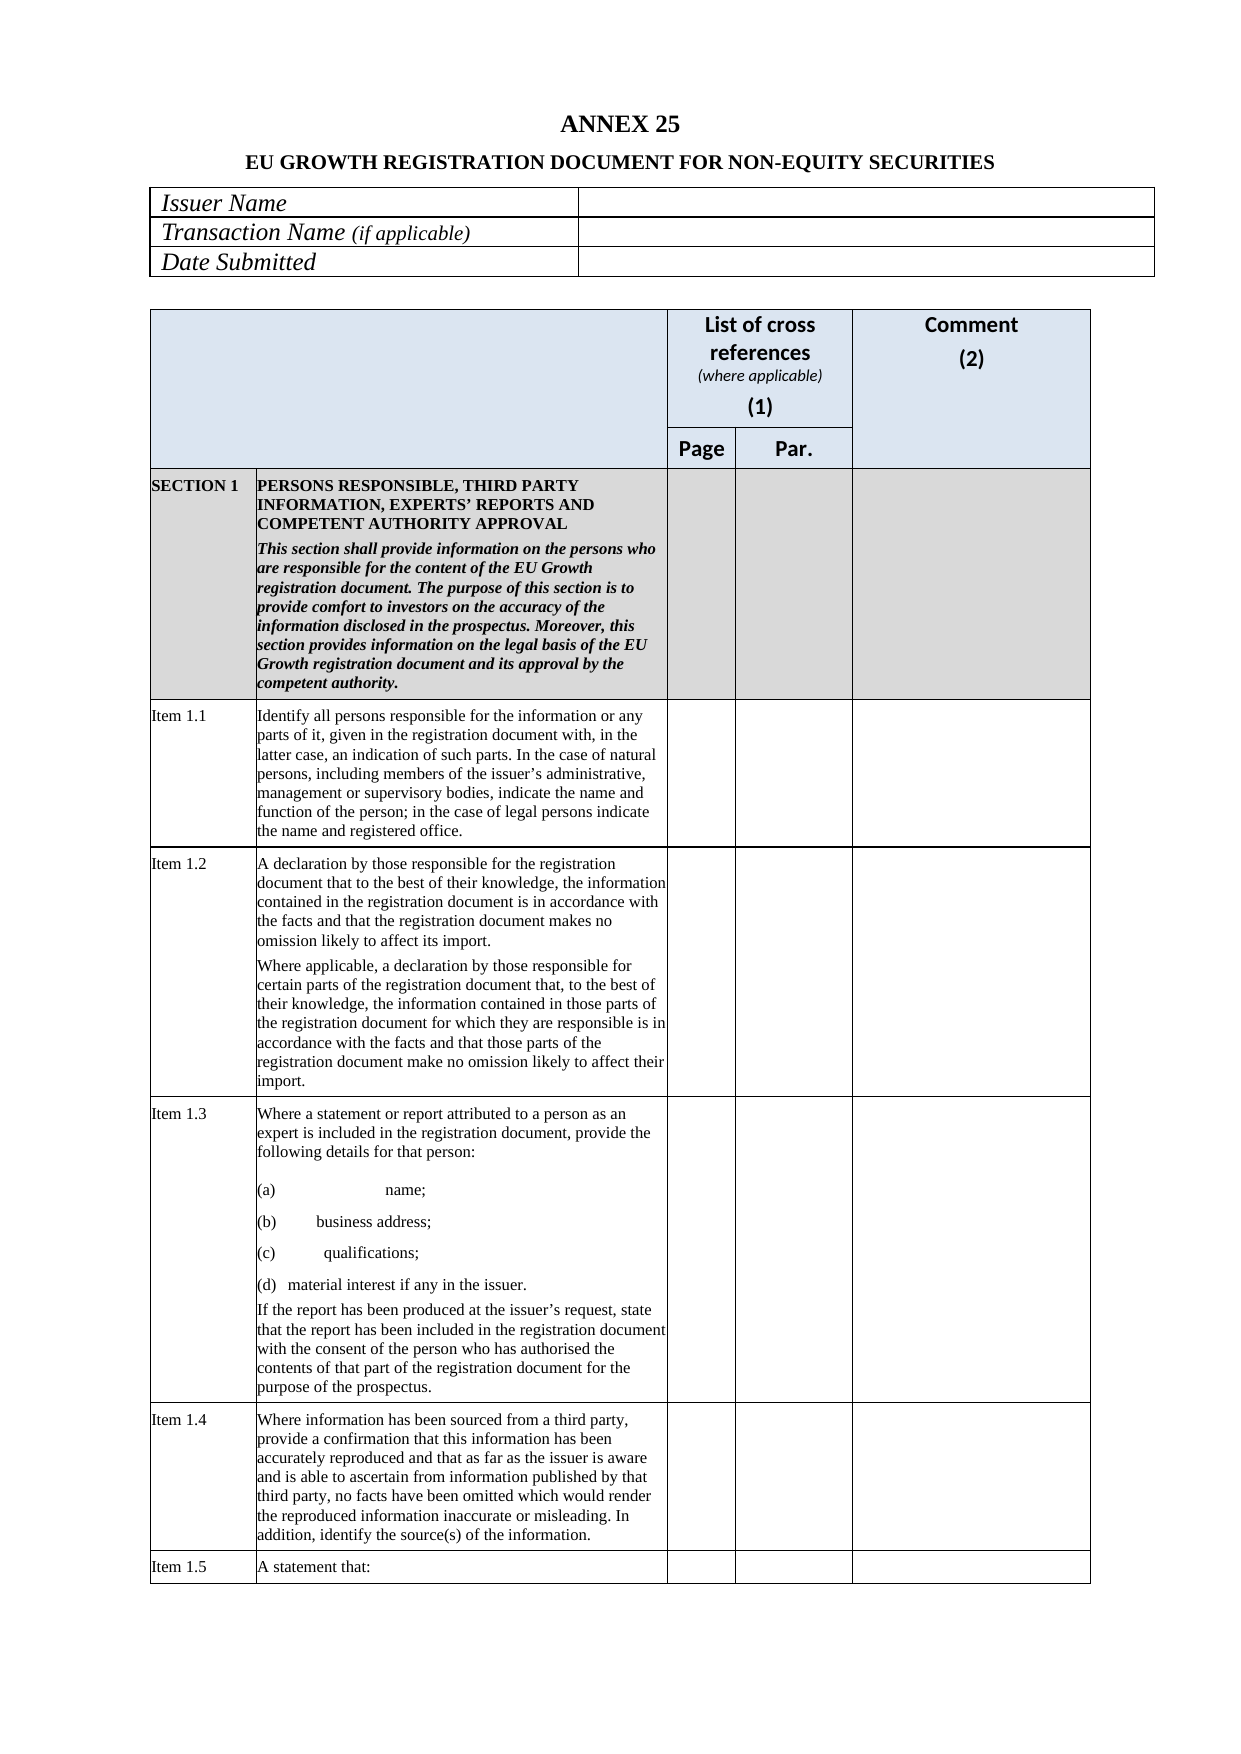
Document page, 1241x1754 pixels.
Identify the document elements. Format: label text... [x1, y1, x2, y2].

table_cell [668, 1403, 735, 1550]
table_cell Transaction Name (if applicable) [151, 218, 578, 246]
table_cell A statement that: [257, 1551, 667, 1583]
table_cell [736, 1097, 852, 1402]
table_cell [853, 1403, 1090, 1550]
text ANNEX 25 [150, 109, 1090, 137]
table_header List of cross references (where applicable) (1) [668, 310, 852, 427]
table_cell [853, 1097, 1090, 1402]
table_cell [668, 1097, 735, 1402]
table_cell Item 1.2 [151, 848, 256, 1096]
table_cell [853, 848, 1090, 1096]
table_cell Item 1.4 [151, 1403, 256, 1550]
table_cell SECTION 1 [151, 469, 256, 699]
table_cell Item 1.5 [151, 1551, 256, 1583]
table_header Issuer Name [151, 188, 578, 216]
table_cell [853, 1551, 1090, 1583]
table_cell A declaration by those responsible for the registration document that to the best of their knowledge, the information contained in the registration document is in accordance with the facts and that the registration document makes no omission likely to affect its import. Where applicable, a declaration by those responsible for certain parts of the registration document that, to the best of their knowledge, the information contained in those parts of the registration document for which they are responsible is in accordance with the facts and that those parts of the registration document make no omission likely to affect their import. [257, 848, 667, 1096]
table_header [579, 188, 1154, 216]
table_cell Where information has been sourced from a third party, provide a confirmation that this information has been accurately reproduced and that as far as the issuer is aware and is able to ascertain from information published by that third party, no facts have been omitted which would render the reproduced information inaccurate or misleading. In addition, identify the source(s) of the information. [257, 1403, 667, 1550]
text EU GROWTH REGISTRATION DOCUMENT FOR NON-EQUITY SECURITIES [150, 150, 1090, 174]
table_cell [736, 848, 852, 1096]
table_cell [853, 469, 1090, 699]
table_cell [668, 1551, 735, 1583]
table_cell [579, 218, 1154, 246]
table_cell [579, 247, 1154, 276]
table_cell PERSONS RESPONSIBLE, THIRD PARTY INFORMATION, EXPERTS’ REPORTS AND COMPETENT AUTHORITY APPROVAL This section shall provide information on the persons who are responsible for the content of the EU Growth registration document. The purpose of this section is to provide comfort to investors on the accuracy of the information disclosed in the prospectus. Moreover, this section provides information on the legal basis of the EU Growth registration document and its approval by the competent authority. [257, 469, 667, 699]
table_cell [736, 1551, 852, 1583]
table_cell [668, 848, 735, 1096]
table_cell [736, 700, 852, 846]
table_cell Item 1.1 [151, 700, 256, 846]
table_header [151, 310, 667, 468]
table_cell Date Submitted [151, 247, 578, 276]
table_cell [736, 1403, 852, 1550]
table_cell Identify all persons responsible for the information or any parts of it, given in the registration document with, in the latter case, an indication of such parts. In the case of natural persons, including members of the issuer’s administrative, management or supervisory bodies, indicate the name and function of the person; in the case of legal persons indicate the name and registered office. [257, 700, 667, 846]
table_cell Page [668, 428, 735, 468]
table_cell [853, 700, 1090, 846]
table_cell [736, 469, 852, 699]
table_cell [668, 700, 735, 846]
table_header Comment (2) [853, 310, 1090, 468]
table_cell Par. [736, 428, 852, 468]
table_cell Item 1.3 [151, 1097, 256, 1402]
table_cell Where a statement or report attributed to a person as an expert is included in the registration document, provide the following details for that person: If the report has been produced at the issuer’s request, state that the report has been included in the registration document with the consent of the person who has authorised the contents of that part of the registration document for the purpose of the prospectus. [257, 1097, 667, 1402]
table_cell [668, 469, 735, 699]
